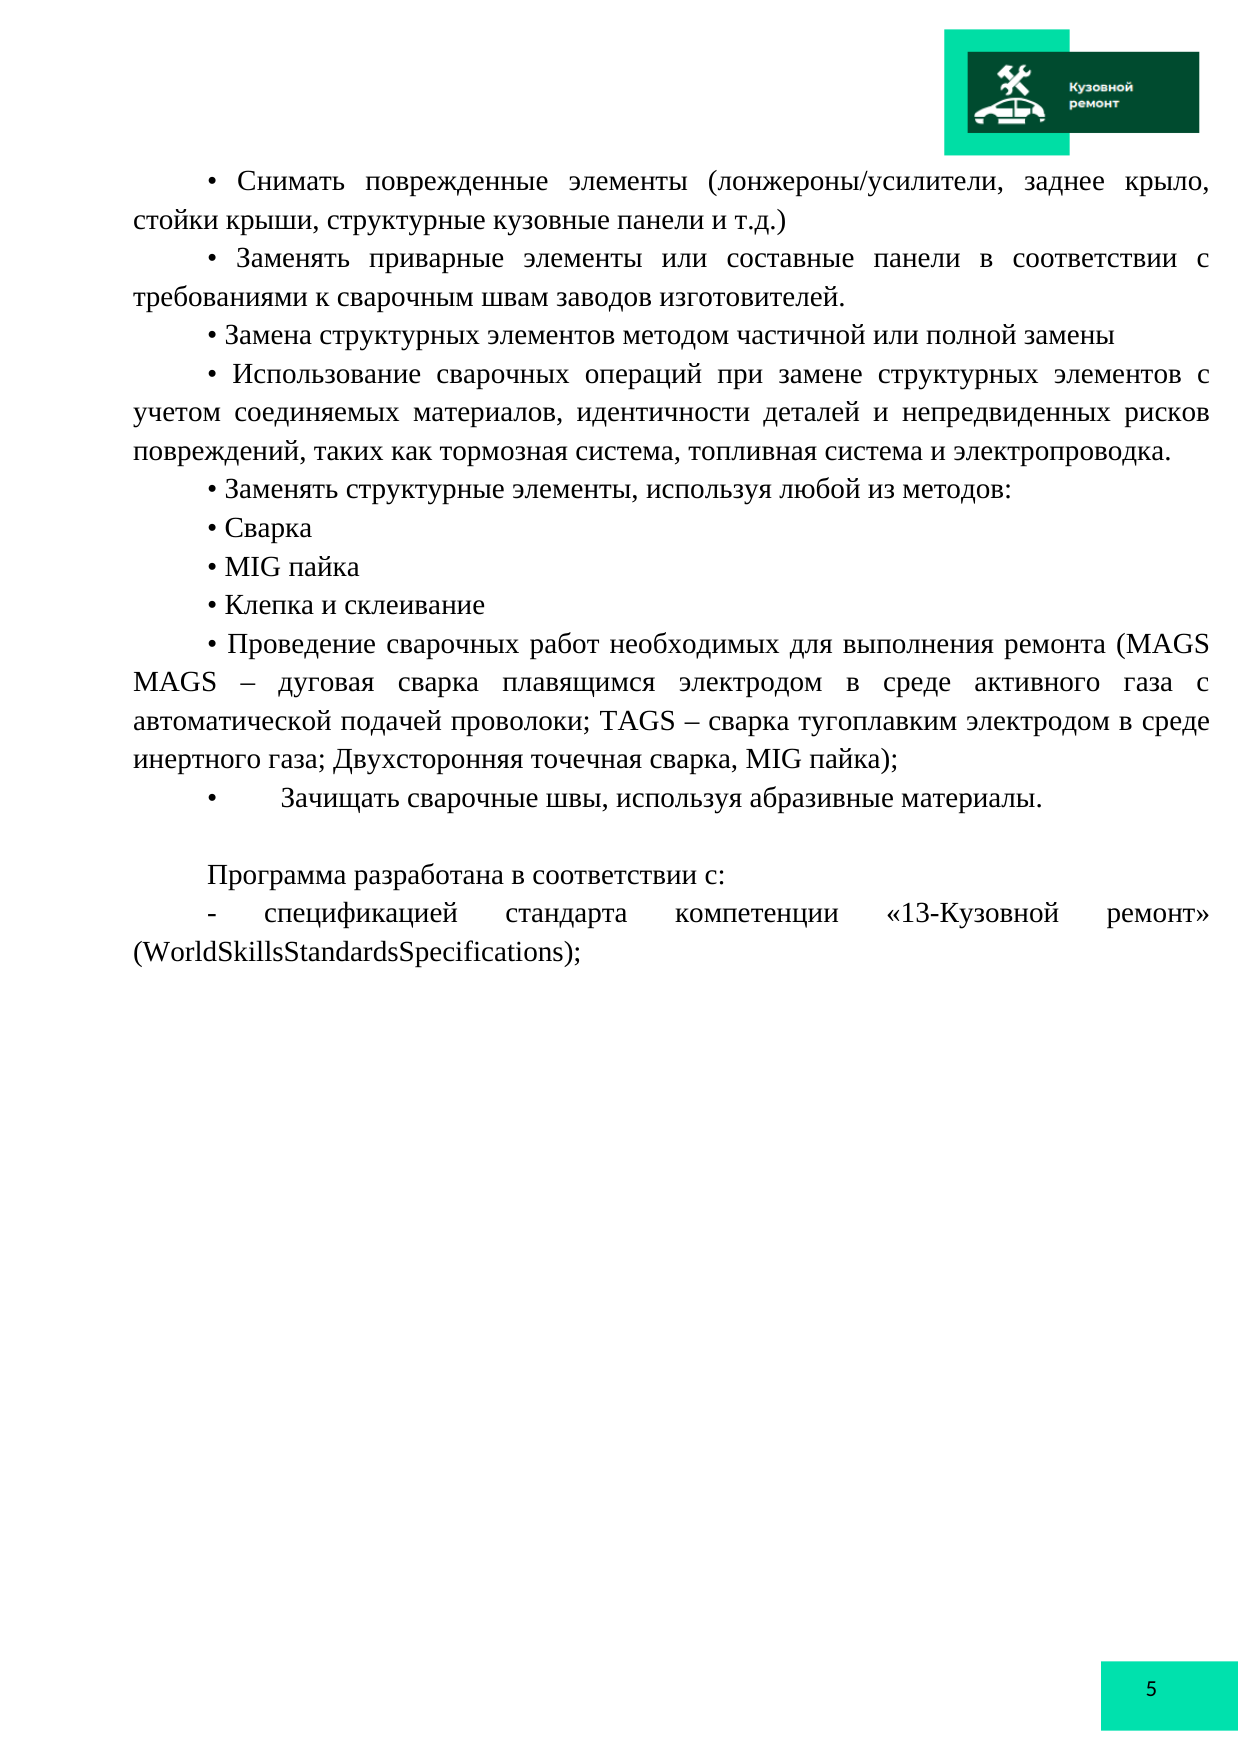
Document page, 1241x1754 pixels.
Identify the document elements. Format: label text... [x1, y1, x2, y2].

text • Использование сварочных операций при замене структурных элементов с учетом соединяемых материалов, идентичности деталей и непредвиденных рисков повреждений, таких как тормозная система, топливная система и электропроводка. [133, 356, 1211, 467]
text • Замена структурных элементов методом частичной или полной замены [133, 317, 1211, 351]
text • Клепка и склеивание [133, 587, 1211, 621]
text • Снимать поврежденные элементы (лонжероны/усилители, заднее крыло, стойки крыши, структурные кузовные панели и т.д.) [133, 163, 1211, 235]
picture [939, 23, 1211, 164]
text Программа разработана в соответствии с: [133, 857, 1211, 891]
text • Проведение сварочных работ необходимых для выполнения ремонта (MAGS MAGS – дуговая сварка плавящимся электродом в среде активного газа с автоматической подачей проволоки; TAGS – сварка тугоплавким электродом в среде инертного газа; Двухсторонняя точечная сварка, MIG пайка); [133, 626, 1211, 775]
text • Заменять структурные элементы, используя любой из методов: [133, 472, 1211, 505]
text • Заменять приварные элементы или составные панели в соответствии с требованиями к сварочным швам заводов изготовителей. [133, 240, 1211, 312]
text - спецификацией стандарта компетенции «13-Кузовной ремонт» (WorldSkillsStandardsSpecifications); [133, 896, 1211, 968]
text • Зачищать сварочные швы, используя абразивные материалы. [133, 780, 1211, 813]
text • MIG пайка [133, 549, 1211, 582]
text • Сварка [133, 510, 1211, 544]
